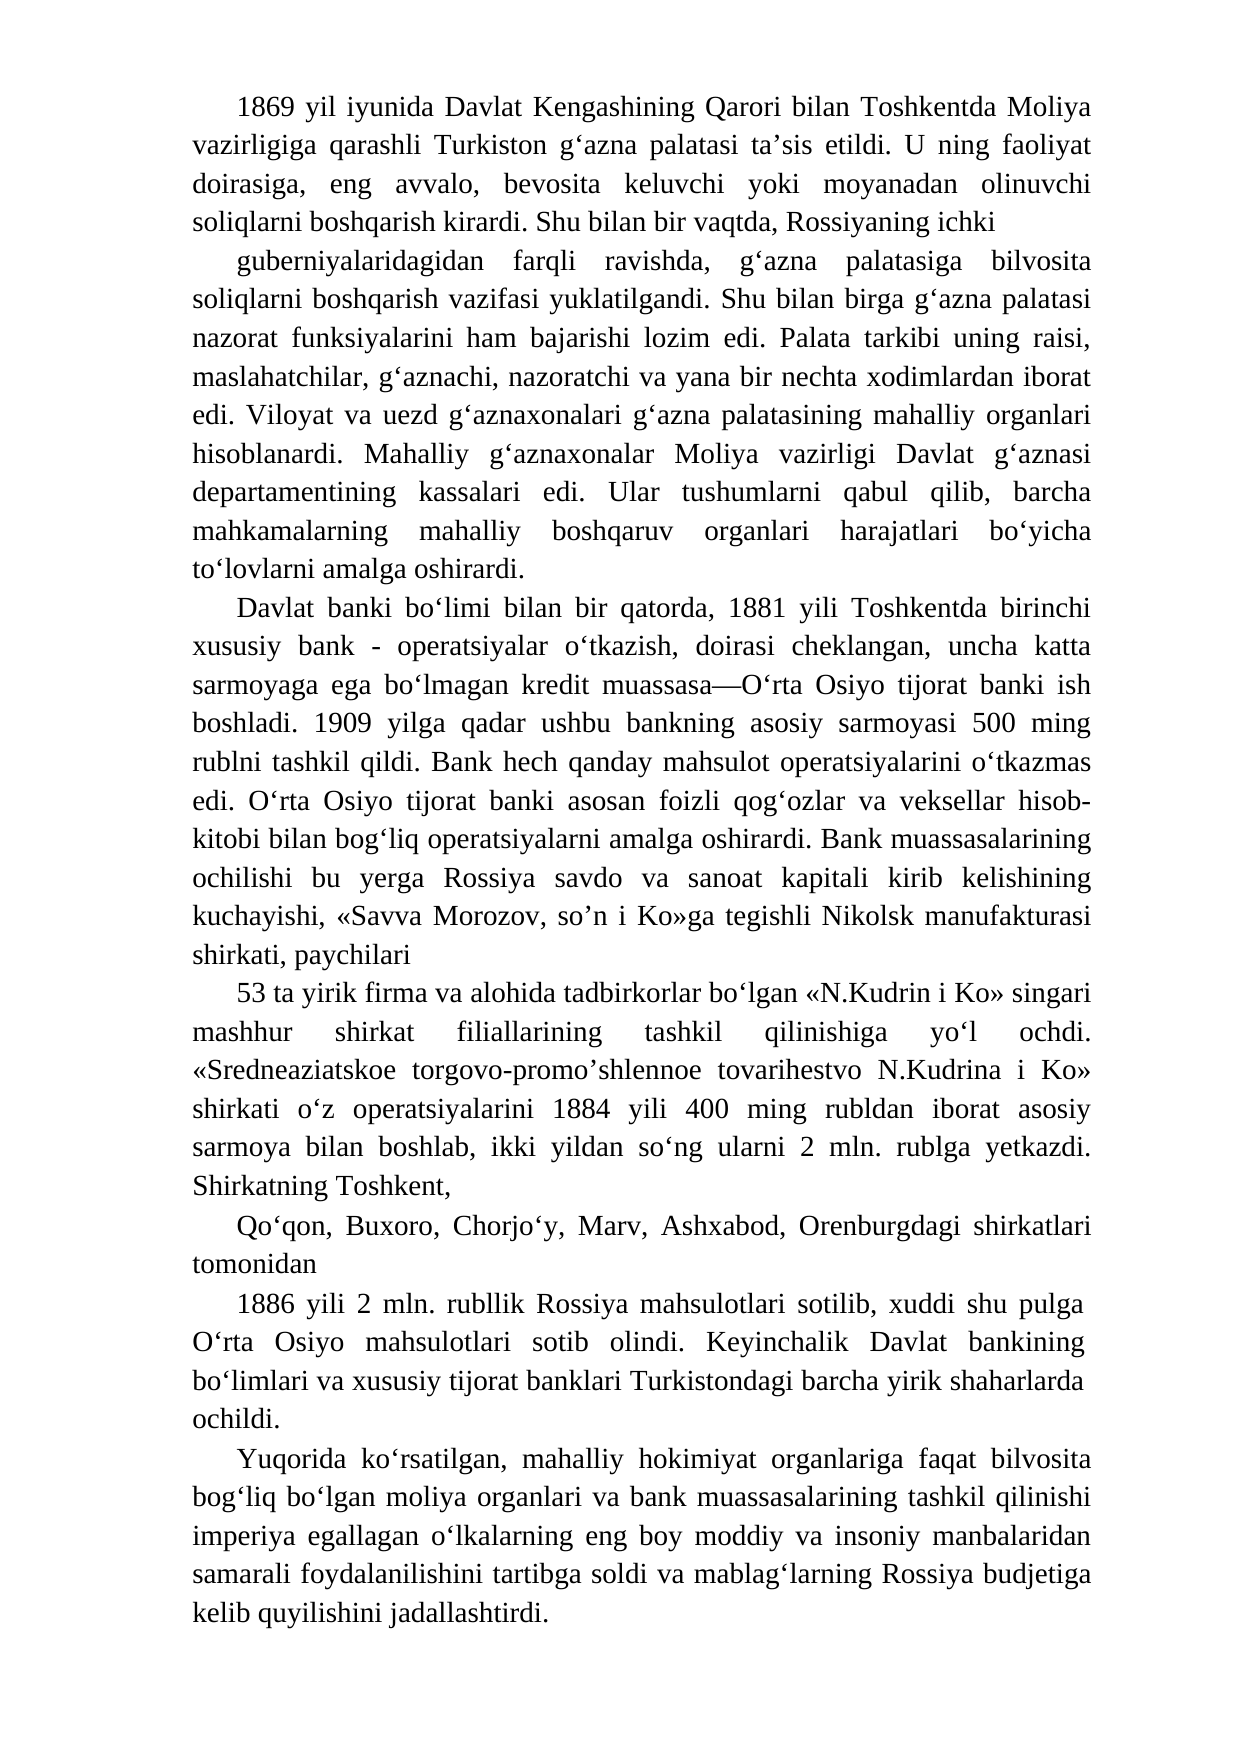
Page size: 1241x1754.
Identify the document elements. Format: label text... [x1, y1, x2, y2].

text Davlat banki bo‘limi bilan bir qatorda, 1881 yili Toshkentda birinchi xususiy bank - operatsiyalar o‘tkazish, doirasi cheklangan, uncha katta sarmoyaga ega bo‘lmagan kredit muassasa―O‘rta Osiyo tijorat banki ish boshladi. 1909 yilga qadar ushbu bankning asosiy sarmoyasi 500 ming rublni tashkil qildi. Bank hech qanday mahsulot operatsiyalarini o‘tkazmas edi. O‘rta Osiyo tijorat banki asosan foizli qog‘ozlar va veksellar hisob-kitobi bilan bog‘liq operatsiyalarni amalga oshirardi. Bank muassasalarining ochilishi bu yerga Rossiya savdo va sanoat kapitali kirib kelishining kuchayishi, «Savva Morozov, so’n i Ko»ga tegishli Nikolsk manufakturasi shirkati, paychilari [192, 590, 1092, 970]
text 53 ta yirik firma va alohida tadbirkorlar bo‘lgan «N.Kudrin i Ko» singari mashhur shirkat filiallarining tashkil qilinishiga yo‘l ochdi. «Sredneaziatskoe torgovo-promo’shlennoe tovarihestvo N.Kudrina i Ko» shirkati o‘z operatsiyalarini 1884 yili 400 ming rubldan iborat asosiy sarmoya bilan boshlab, ikki yildan so‘ng ularni 2 mln. rublga yetkazdi. Shirkatning Toshkent, [192, 975, 1092, 1202]
text Qo‘qon, Buxoro, Chorjo‘y, Marv, Ashxabod, Orenburgdagi shirkatlari tomonidan [192, 1208, 1092, 1280]
text guberniyalaridagidan farqli ravishda, g‘azna palatasiga bilvosita soliqlarni boshqarish vazifasi yuklatilgandi. Shu bilan birga g‘azna palatasi nazorat funksiyalarini ham bajarishi lozim edi. Palata tarkibi uning raisi, maslahatchilar, g‘aznachi, nazoratchi va yana bir nechta xodimlardan iborat edi. Viloyat va uezd g‘aznaxonalari g‘azna palatasining mahalliy organlari hisoblanardi. Mahalliy g‘aznaxonalar Moliya vazirligi Davlat g‘aznasi departamentining kassalari edi. Ular tushumlarni qabul qilib, barcha mahkamalarning mahalliy boshqaruv organlari harajatlari bo‘yicha to‘lovlarni amalga oshirardi. [192, 243, 1092, 585]
text 1869 yil iyunida Davlat Kengashining Qarori bilan Toshkentda Moliya vazirligiga qarashli Turkiston g‘azna palatasi ta’sis etildi. U ning faoliyat doirasiga, eng avvalo, bevosita keluvchi yoki moyanadan olinuvchi soliqlarni boshqarish kirardi. Shu bilan bir vaqtda, Rossiyaning ichki [192, 89, 1092, 238]
text 1886 yili 2 mln. rubllik Rossiya mahsulotlari sotilib, xuddi shu pulga O‘rta Osiyo mahsulotlari sotib olindi. Keyinchalik Davlat bankining bo‘limlari va xususiy tijorat banklari Turkistondagi barcha yirik shaharlarda ochildi. [192, 1286, 1085, 1435]
text Yuqorida ko‘rsatilgan, mahalliy hokimiyat organlariga faqat bilvosita bog‘liq bo‘lgan moliya organlari va bank muassasalarining tashkil qilinishi imperiya egallagan o‘lkalarning eng boy moddiy va insoniy manbalaridan samarali foydalanilishini tartibga soldi va mablag‘larning Rossiya budjetiga kelib quyilishini jadallashtirdi. [192, 1441, 1092, 1629]
